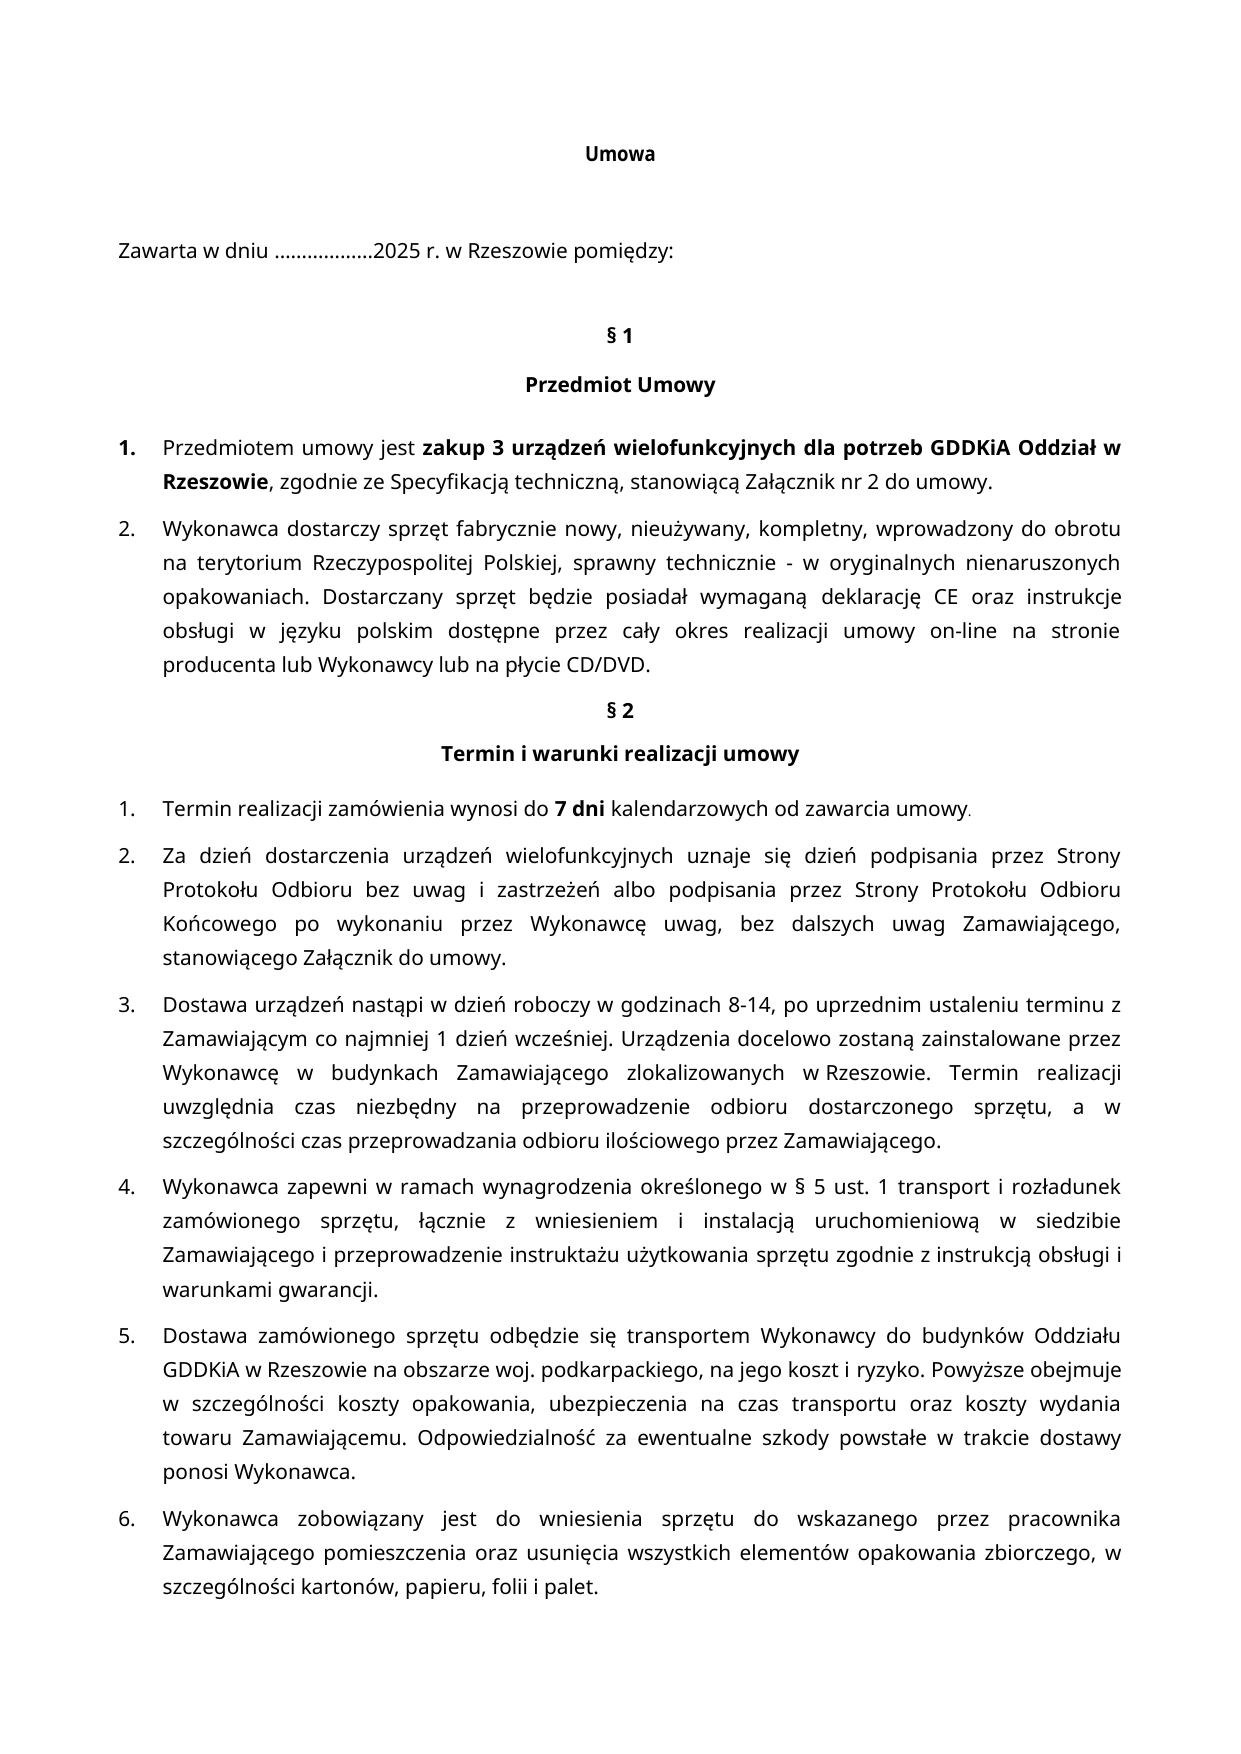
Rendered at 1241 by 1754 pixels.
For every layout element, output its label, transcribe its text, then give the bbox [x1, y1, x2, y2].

list Przedmiotem umowy jest zakup 3 urządzeń wielofunkcyjnych dla potrzeb GDDKiA Oddział w Rzeszowie, zgodnie ze Specyfikacją techniczną, stanowiącą Załącznik nr 2 do umowy. [118, 433, 1122, 496]
list Wykonawca dostarczy sprzęt fabrycznie nowy, nieużywany, kompletny, wprowadzony do obrotu na terytorium Rzeczypospolitej Polskiej, sprawny technicznie - w oryginalnych nienaruszonych opakowaniach. Dostarczany sprzęt będzie posiadał wymaganą deklarację CE oraz instrukcje obsługi w języku polskim dostępne przez cały okres realizacji umowy on-line na stronie producenta lub Wykonawcy lub na płycie CD/DVD. [118, 514, 1122, 678]
list Termin realizacji zamówienia wynosi do 7 dni kalendarzowych od zawarcia umowy. [118, 794, 1122, 823]
list Dostawa zamówionego sprzętu odbędzie się transportem Wykonawcy do budynków Oddziału GDDKiA w Rzeszowie na obszarze woj. podkarpackiego, na jego koszt i ryzyko. Powyższe obejmuje w szczególności koszty opakowania, ubezpieczenia na czas transportu oraz koszty wydania towaru Zamawiającemu. Odpowiedzialność za ewentualne szkody powstałe w trakcie dostawy ponosi Wykonawca. [118, 1321, 1122, 1486]
text Zawarta w dniu ………………2025 r. w Rzeszowie pomiędzy: [118, 225, 1122, 265]
list Dostawa urządzeń nastąpi w dzień roboczy w godzinach 8-14, po uprzednim ustaleniu terminu z Zamawiającym co najmniej 1 dzień wcześniej. Urządzenia docelowo zostaną zainstalowane przez Wykonawcę w budynkach Zamawiającego zlokalizowanych w Rzeszowie. Termin realizacji uwzględnia czas niezbędny na przeprowadzenie odbioru dostarczonego sprzętu, a w szczególności czas przeprowadzania odbioru ilościowego przez Zamawiającego. [118, 990, 1122, 1154]
text Umowa [118, 127, 1122, 167]
text § 2 Termin i warunki realizacji umowy [118, 697, 1122, 768]
list § 1 [118, 322, 1122, 350]
list Wykonawca zobowiązany jest do wniesienia sprzętu do wskazanego przez pracownika Zamawiającego pomieszczenia oraz usunięcia wszystkich elementów opakowania zbiorczego, w szczególności kartonów, papieru, folii i palet. [118, 1504, 1122, 1601]
list Za dzień dostarczenia urządzeń wielofunkcyjnych uznaje się dzień podpisania przez Strony Protokołu Odbioru bez uwag i zastrzeżeń albo podpisania przez Strony Protokołu Odbioru Końcowego po wykonaniu przez Wykonawcę uwag, bez dalszych uwag Zamawiającego, stanowiącego Załącznik do umowy. [118, 841, 1122, 972]
list Wykonawca zapewni w ramach wynagrodzenia określonego w § 5 ust. 1 transport i rozładunek zamówionego sprzętu, łącznie z wniesieniem i instalacją uruchomieniową w siedzibie Zamawiającego i przeprowadzenie instruktażu użytkowania sprzętu zgodnie z instrukcją obsługi i warunkami gwarancji. [118, 1172, 1122, 1303]
list Przedmiot Umowy [118, 370, 1122, 399]
